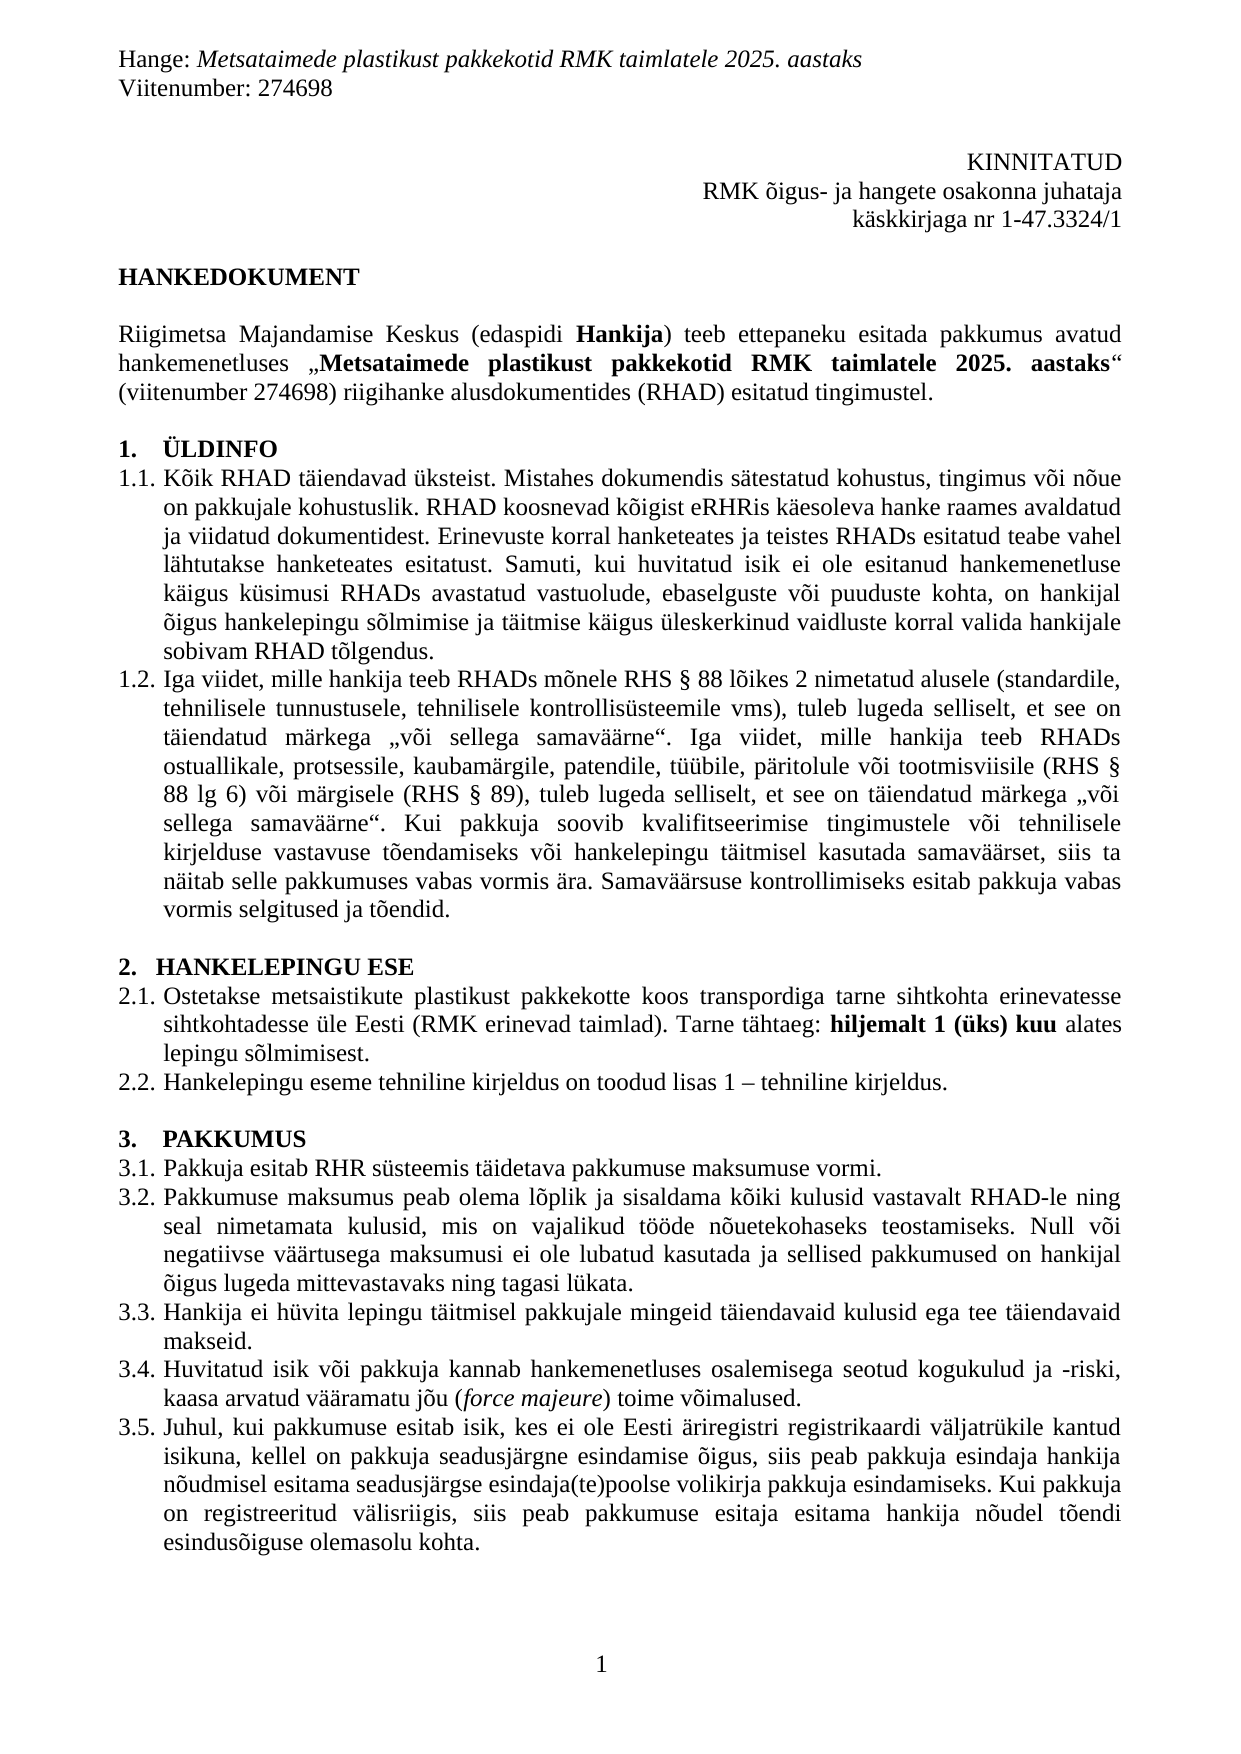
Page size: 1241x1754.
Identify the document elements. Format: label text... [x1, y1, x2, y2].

text Ostetakse metsaistikute plastikust pakkekotte koos transpordiga tarne sihtkohta erinevatesse sihtkohtadesse üle Eesti (RMK erinevad taimlad). Tarne tähtaeg: hiljemalt 1 (üks) kuu alates lepingu sõlmimisest. [118, 981, 1122, 1067]
text Huvitatud isik või pakkuja kannab hankemenetluses osalemisega seotud kogukulud ja -riski, kaasa arvatud vääramatu jõu (force majeure) toime võimalused. [118, 1354, 1122, 1412]
list HANKELEPINGU ESE [118, 952, 1122, 981]
list RMK õigus- ja hangete osakonna juhataja [118, 176, 1122, 204]
text Hankija ei hüvita lepingu täitmisel pakkujale mingeid täiendavaid kulusid ega tee täiendavaid makseid. [118, 1297, 1122, 1354]
list Riigimetsa Majandamise Keskus (edaspidi Hankija) teeb ettepaneku esitada pakkumus avatud hankemenetluses „Metsataimede plastikust pakkekotid RMK taimlatele 2025. aastaks“ (viitenumber 274698) riigihanke alusdokumentides (RHAD) esitatud tingimustel. [118, 319, 1122, 406]
text Juhul, kui pakkumuse esitab isik, kes ei ole Eesti äriregistri registrikaardi väljatrükile kantud isikuna, kellel on pakkuja seadusjärgne esindamise õigus, siis peab pakkuja esindaja hankija nõudmisel esitama seadusjärgse esindaja(te)poolse volikirja pakkuja esindamiseks. Kui pakkuja on registreeritud välisriigis, siis peab pakkumuse esitaja esitama hankija nõudel tõendi esindusõiguse olemasolu kohta. [118, 1412, 1122, 1556]
list käskkirjaga nr 1-47.3324/1 [118, 204, 1122, 233]
list KINNITATUD [118, 147, 1122, 176]
text Pakkumuse maksumus peab olema lõplik ja sisaldama kõiki kulusid vastavalt RHAD-le ning seal nimetamata kulusid, mis on vajalikud tööde nõuetekohaseks teostamiseks. Null või negatiivse väärtusega maksumusi ei ole lubatud kasutada ja sellised pakkumused on hankijal õigus lugeda mittevastavaks ning tagasi lükata. [118, 1182, 1122, 1297]
text Hankelepingu eseme tehniline kirjeldus on toodud lisas 1 – tehniline kirjeldus. [118, 1067, 1122, 1096]
text Pakkuja esitab RHR süsteemis täidetava pakkumuse maksumuse vormi. [118, 1153, 1122, 1182]
text Iga viidet, mille hankija teeb RHADs mõnele RHS § 88 lõikes 2 nimetatud alusele (standardile, tehnilisele tunnustusele, tehnilisele kontrollisüsteemile vms), tuleb lugeda selliselt, et see on täiendatud märkega „või sellega samaväärne“. Iga viidet, mille hankija teeb RHADs ostuallikale, protsessile, kaubamärgile, patendile, tüübile, päritolule või tootmisviisile (RHS § 88 lg 6) või märgisele (RHS § 89), tuleb lugeda selliselt, et see on täiendatud märkega „või sellega samaväärne“. Kui pakkuja soovib kvalifitseerimise tingimustele või tehnilisele kirjelduse vastavuse tõendamiseks või hankelepingu täitmisel kasutada samaväärset, siis ta näitab selle pakkumuses vabas vormis ära. Samaväärsuse kontrollimiseks esitab pakkuja vabas vormis selgitused ja tõendid. [118, 664, 1122, 923]
text Kõik RHAD täiendavad üksteist. Mistahes dokumendis sätestatud kohustus, tingimus või nõue on pakkujale kohustuslik. RHAD koosnevad kõigist eRHRis käesoleva hanke raames avaldatud ja viidatud dokumentidest. Erinevuste korral hanketeates ja teistes RHADs esitatud teabe vahel lähtutakse hanketeates esitatust. Samuti, kui huvitatud isik ei ole esitanud hankemenetluse käigus küsimusi RHADs avastatud vastuolude, ebaselguste või puuduste kohta, on hankijal õigus hankelepingu sõlmimise ja täitmise käigus üleskerkinud vaidluste korral valida hankijale sobivam RHAD tõlgendus. [118, 463, 1122, 664]
list ÜLDINFO [118, 434, 1122, 463]
list HANKEDOKUMENT [118, 262, 1122, 291]
list PAKKUMUS [118, 1124, 1122, 1153]
